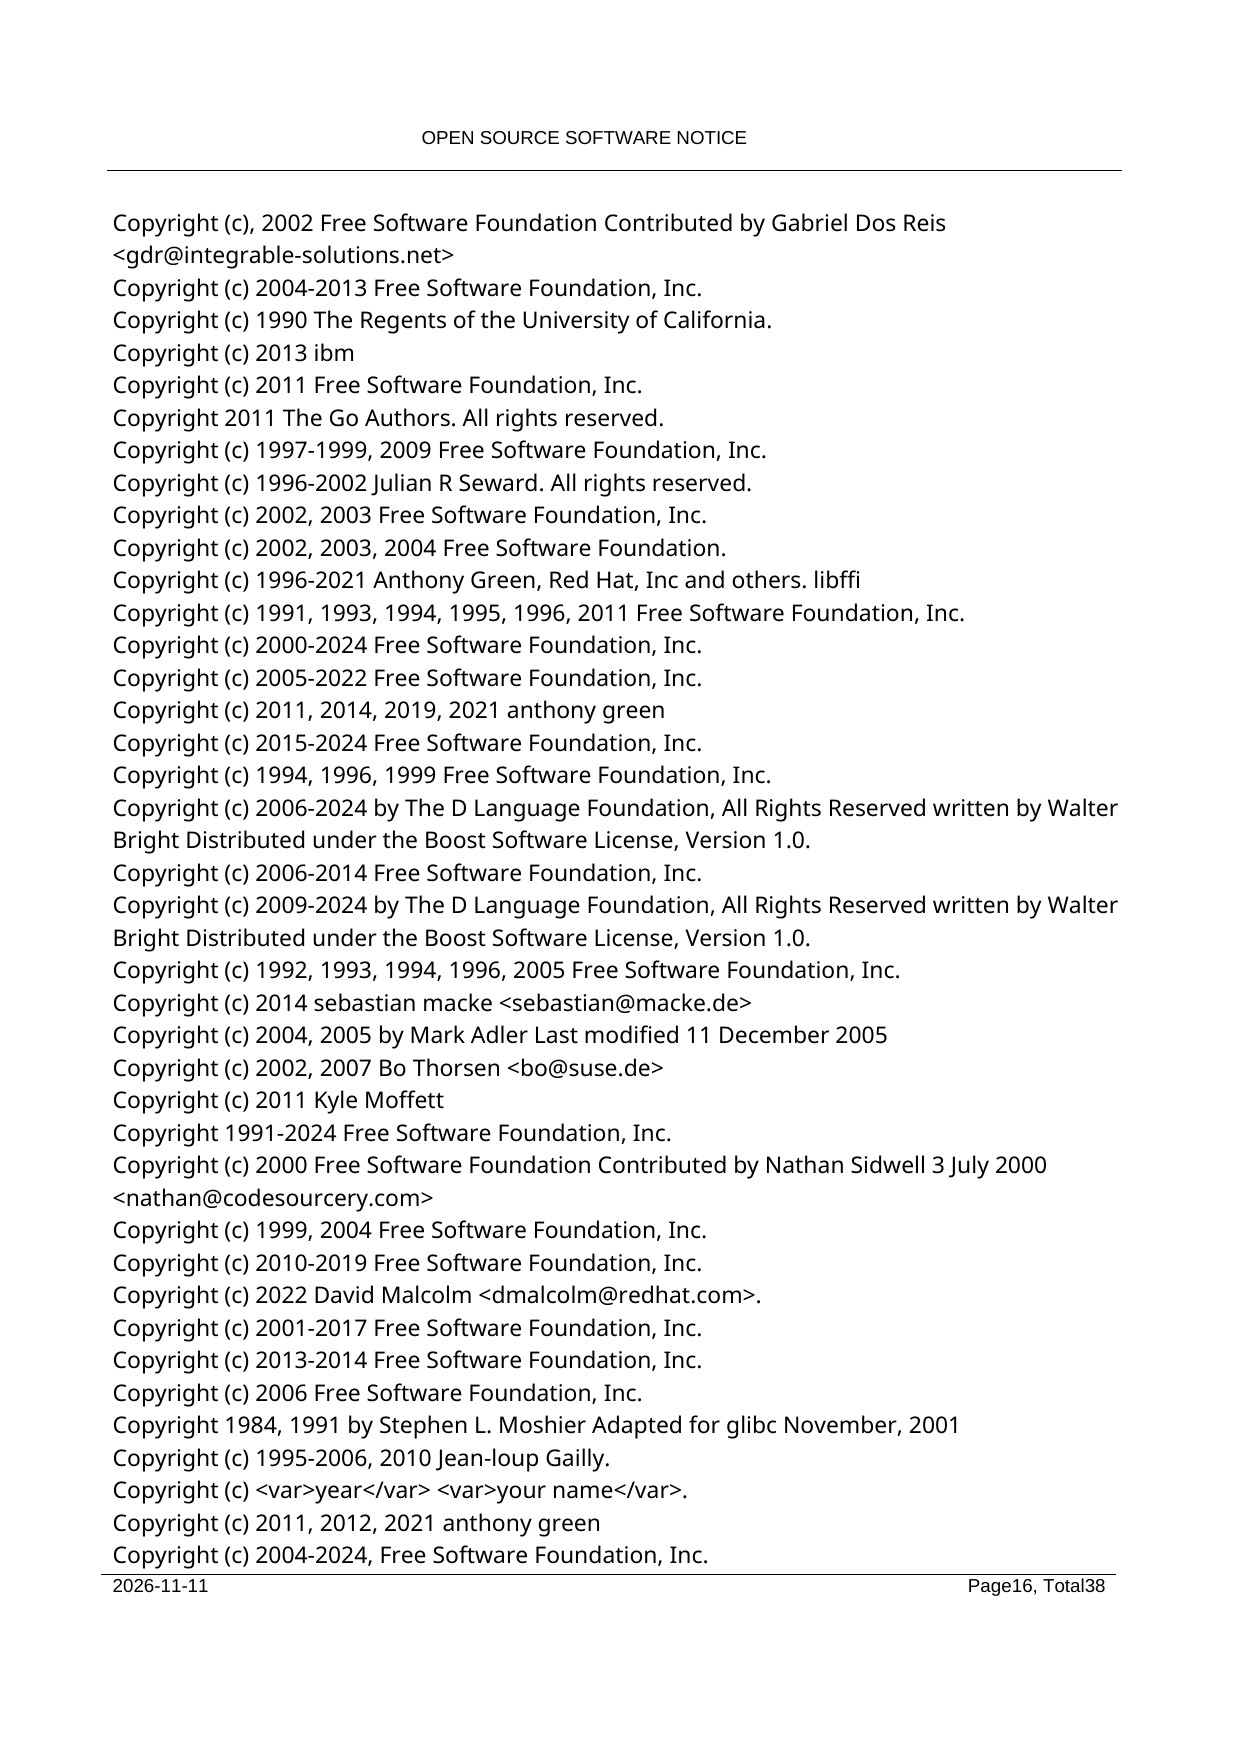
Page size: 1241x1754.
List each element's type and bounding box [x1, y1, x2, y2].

text [112, 206, 1128, 1571]
